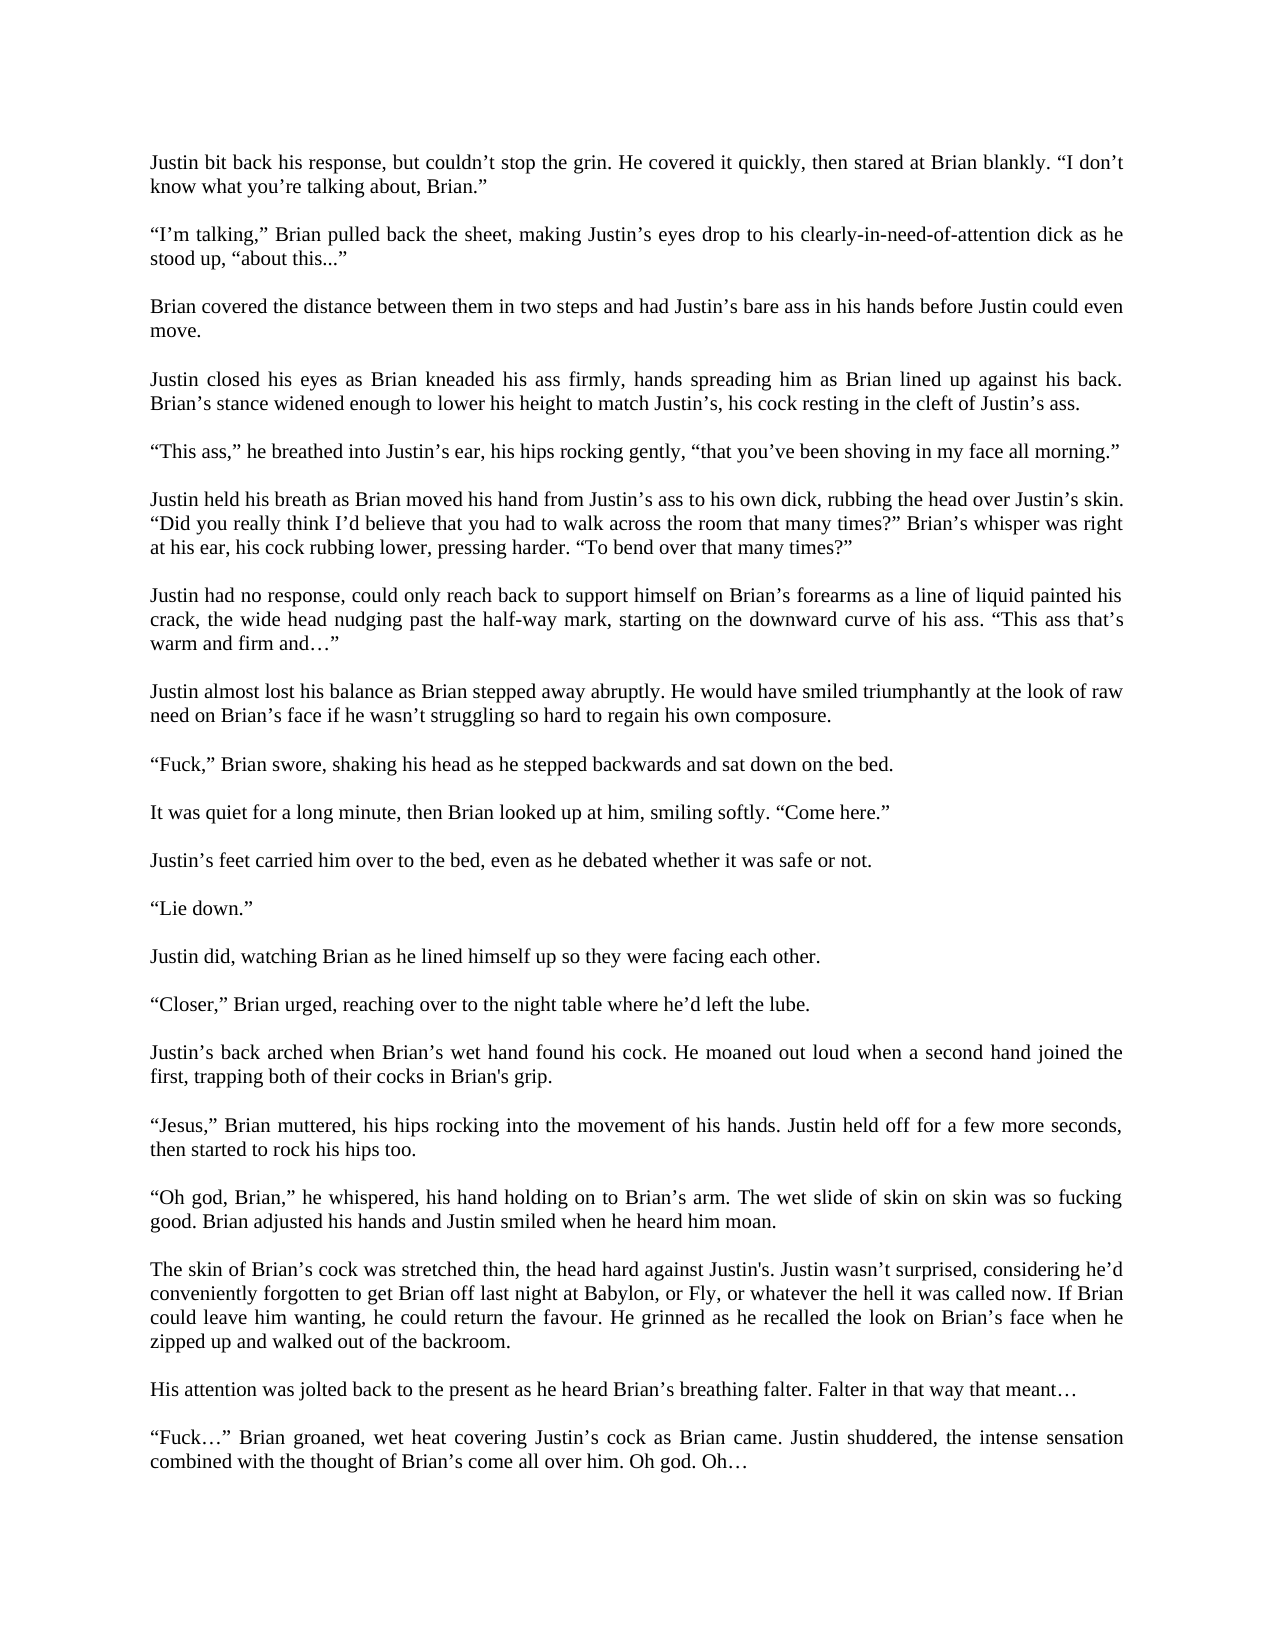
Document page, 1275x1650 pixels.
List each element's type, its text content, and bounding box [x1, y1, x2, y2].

text Justin’s feet carried him over to the bed, even as he debated whether it was safe or not. [150, 848, 1125, 872]
text “Oh god, Brian,” he whispered, his hand holding on to Brian’s arm. The wet slide of skin on skin was so fucking good. Brian adjusted his hands and Justin smiled when he heard him moan. [150, 1185, 1125, 1233]
text Justin almost lost his balance as Brian stepped away abruptly. He would have smiled triumphantly at the look of raw need on Brian’s face if he wasn’t struggling so hard to regain his own composure. [150, 679, 1125, 727]
text Justin had no response, could only reach back to support himself on Brian’s forearms as a line of liquid painted his crack, the wide head nudging past the half-way mark, starting on the downward curve of his ass. “This ass that’s warm and firm and…” [150, 583, 1125, 655]
text Justin closed his eyes as Brian kneaded his ass firmly, hands spreading him as Brian lined up against his back. Brian’s stance widened enough to lower his height to match Justin’s, his cock resting in the cleft of Justin’s ass. [150, 367, 1125, 415]
text Justin’s back arched when Brian’s wet hand found his cock. He moaned out loud when a second hand joined the first, trapping both of their cocks in Brian's grip. [150, 1040, 1125, 1088]
text Justin held his breath as Brian moved his hand from Justin’s ass to his own dick, rubbing the head over Justin’s skin. “Did you really think I’d believe that you had to walk across the room that many times?” Brian’s whisper was right at his ear, his cock rubbing lower, pressing harder. “To bend over that many times?” [150, 487, 1125, 559]
text The skin of Brian’s cock was stretched thin, the head hard against Justin's. Justin wasn’t surprised, considering he’d conveniently forgotten to get Brian off last night at Babylon, or Fly, or whatever the hell it was called now. If Brian could leave him wanting, he could return the favour. He grinned as he recalled the look on Brian’s face when he zipped up and walked out of the backroom. [150, 1257, 1125, 1353]
text Justin bit back his response, but couldn’t stop the grin. He covered it quickly, then stared at Brian blankly. “I don’t know what you’re talking about, Brian.” [150, 150, 1125, 198]
text “Fuck…” Brian groaned, wet heat covering Justin’s cock as Brian came. Justin shuddered, the intense sensation combined with the thought of Brian’s come all over him. Oh god. Oh… [150, 1425, 1125, 1473]
text “Jesus,” Brian muttered, his hips rocking into the movement of his hands. Justin held off for a few more seconds, then started to rock his hips too. [150, 1112, 1125, 1161]
text “Fuck,” Brian swore, shaking his head as he stepped backwards and sat down on the bed. [150, 752, 1125, 776]
text Justin did, watching Brian as he lined himself up so they were facing each other. [150, 944, 1125, 968]
text Brian covered the distance between them in two steps and had Justin’s bare ass in his hands before Justin could even move. [150, 294, 1125, 342]
text “This ass,” he breathed into Justin’s ear, his hips rocking gently, “that you’ve been shoving in my face all morning.” [150, 439, 1125, 463]
text “Closer,” Brian urged, reaching over to the night table where he’d left the lube. [150, 992, 1125, 1016]
text It was quiet for a long minute, then Brian looked up at him, smiling softly. “Come here.” [150, 800, 1125, 824]
text “I’m talking,” Brian pulled back the sheet, making Justin’s eyes drop to his clearly-in-need-of-attention dick as he stood up, “about this...” [150, 222, 1125, 270]
text “Lie down.” [150, 896, 1125, 920]
text His attention was jolted back to the present as he heard Brian’s breathing falter. Falter in that way that meant… [150, 1377, 1125, 1401]
